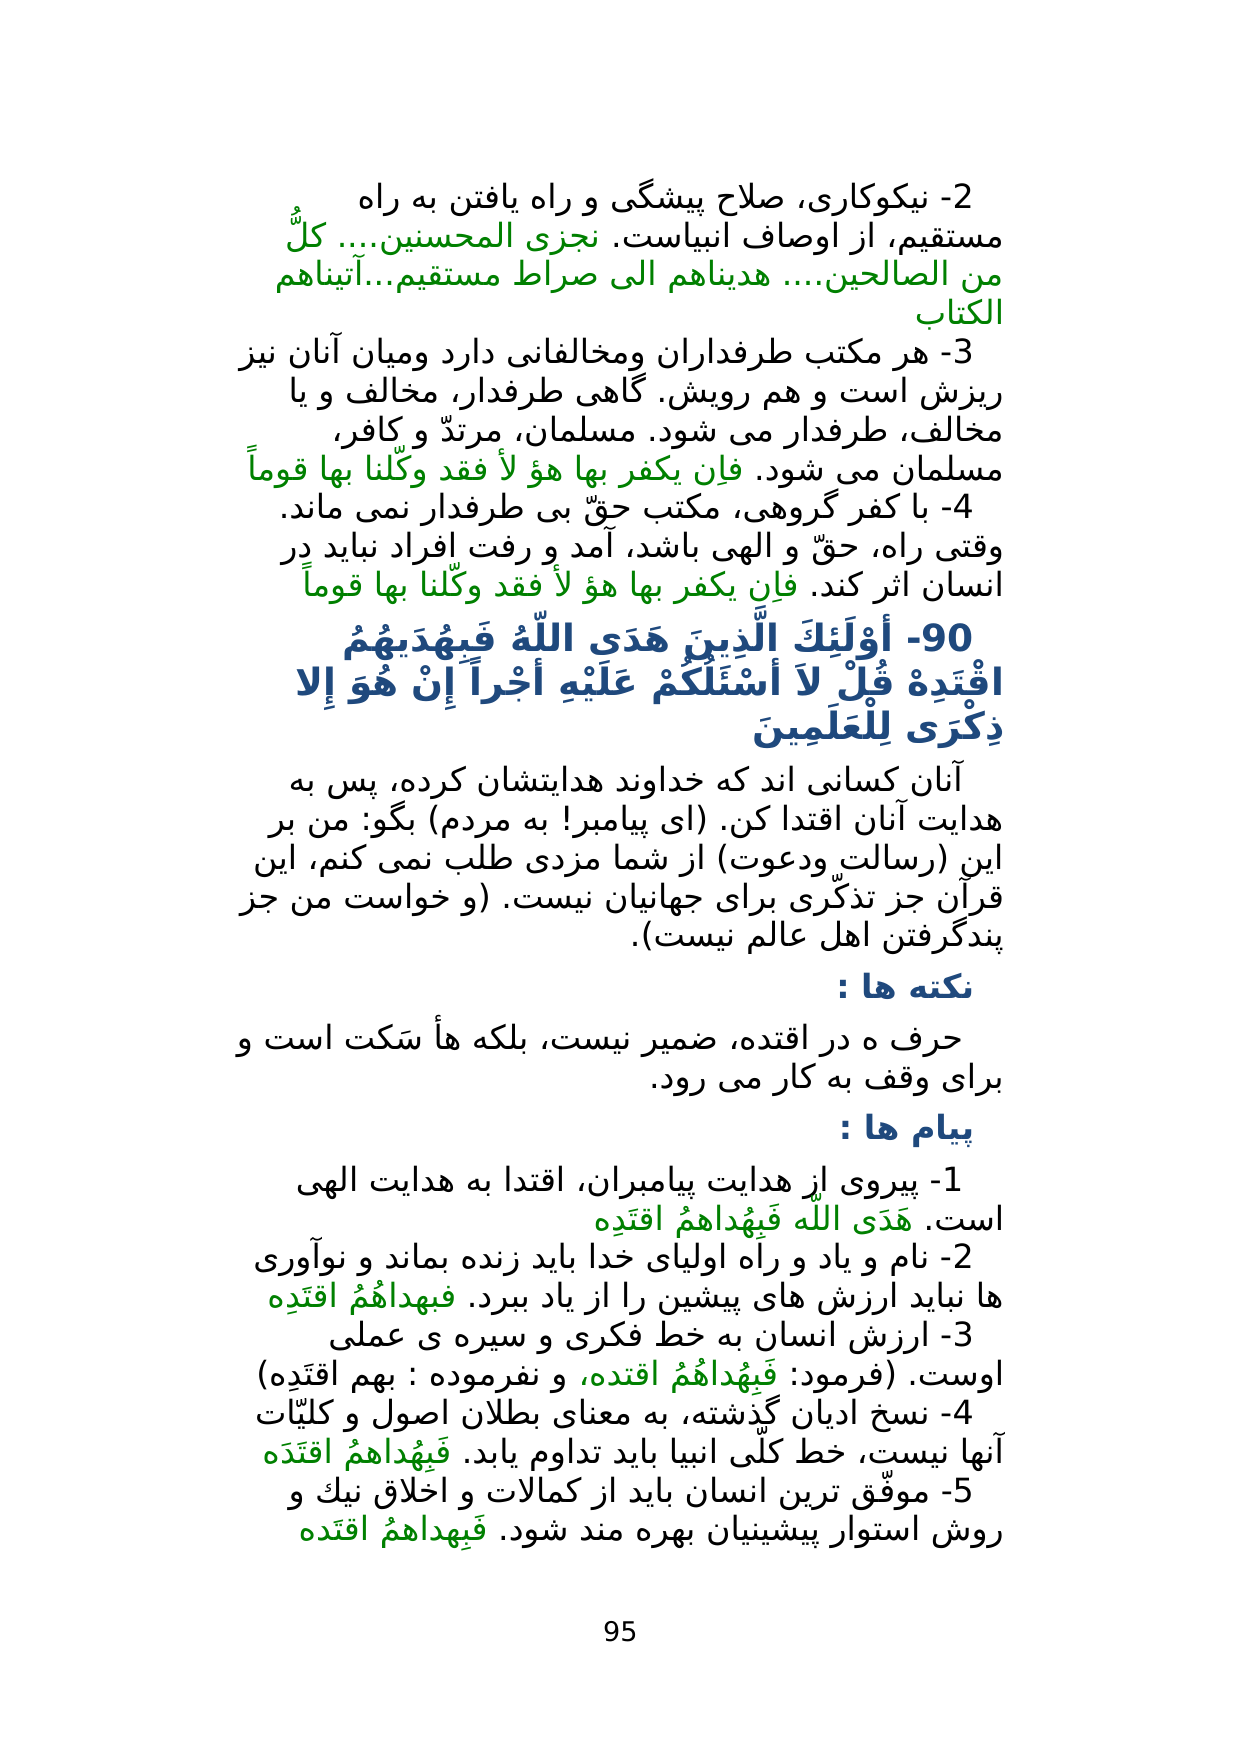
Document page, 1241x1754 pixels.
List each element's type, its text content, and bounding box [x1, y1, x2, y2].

text 3- هر مكتب طرفداران ومخالفانى دارد وميان آنان نيز ريزش است و هم رويش. گاهى طرفدار، مخالف و يا مخالف، طرفدار مى شود. مسلمان، مرتدّ و كافر، مسلمان مى شود. فاِن يكفر بها هؤ لأ فقد وكّلنا بها قوماً [236, 333, 1004, 488]
text آنان كسانى اند كه خداوند هدايتشان كرده، پس به هدايت آنان اقتدا كن. (اى پيامبر! به مردم) بگو: من بر اين (رسالت ودعوت) از شما مزدى طلب نمى كنم، اين قرآن جز تذكّرى براى جهانيان نيست. (و خواست من جز پندگرفتن اهل عالم نيست). [236, 761, 1004, 955]
subtitle پيام ها : [236, 1109, 1004, 1148]
subtitle 90- أوْلَئِكَ الَّذِينَ هَدَى اللّهُ فَبِهُدَيهُمُ اقْتَدِهْ قُلْ لاَ أسْئَلُكُمْ عَلَيْهِ أجْراً إِنْ هُوَ إِلا ذِكْرَى لِلْعَلَمِينَ [236, 617, 1004, 748]
text 4- با كفر گروهى، مكتب حقّ بى طرفدار نمى ماند. وقتى راه، حقّ و الهى باشد، آمد و رفت افراد نبايد در انسان اثر كند. فاِن يكفر بها هؤ لأ فقد وكّلنا بها قوماً [236, 488, 1004, 604]
text حرف ه در اقتده، ضمير نيست، بلكه هأ سَكت است و براى وقف به كار مى رود. [236, 1019, 1004, 1096]
text 4- نسخ اديان گذشته، به معناى بطلان اصول و كليّات آنها نيست، خط كلّى انبيا بايد تداوم يابد. فَبِهُداهمُ اقتَدَه [236, 1393, 1004, 1471]
text 1- پيروى از هدايت پيامبران، اقتدا به هدايت الهى است. هَدَى اللّه فَبِهُداهمُ اقتَدِه [236, 1160, 1004, 1238]
text 5- موفّق ترين انسان بايد از كمالات و اخلاق نيك و روش استوار پيشينيان بهره مند شود. فَبِهداهمُ اقتَده [236, 1471, 1004, 1549]
text 2- نيكوكارى، صلاح پيشگى و راه يافتن به راه مستقيم، از اوصاف انبياست. نجزى المحسنين.... كلُّ من الصالحين.... هديناهم الى صراط مستقيم...آتيناهم الكتاب [236, 177, 1004, 333]
subtitle نكته ها : [236, 967, 1004, 1006]
text 3- ارزش انسان به خط فكرى و سيره ى عملى اوست. (فرمود: فَبِهُداهُمُ اقتده، و نفرموده : بهم اقتَدِه) [236, 1316, 1004, 1393]
text 2- نام و ياد و راه اولياى خدا بايد زنده بماند و نوآورى ها نبايد ارزش هاى پيشين را از ياد ببرد. فبهداهُمُ اقتَدِه [236, 1238, 1004, 1316]
